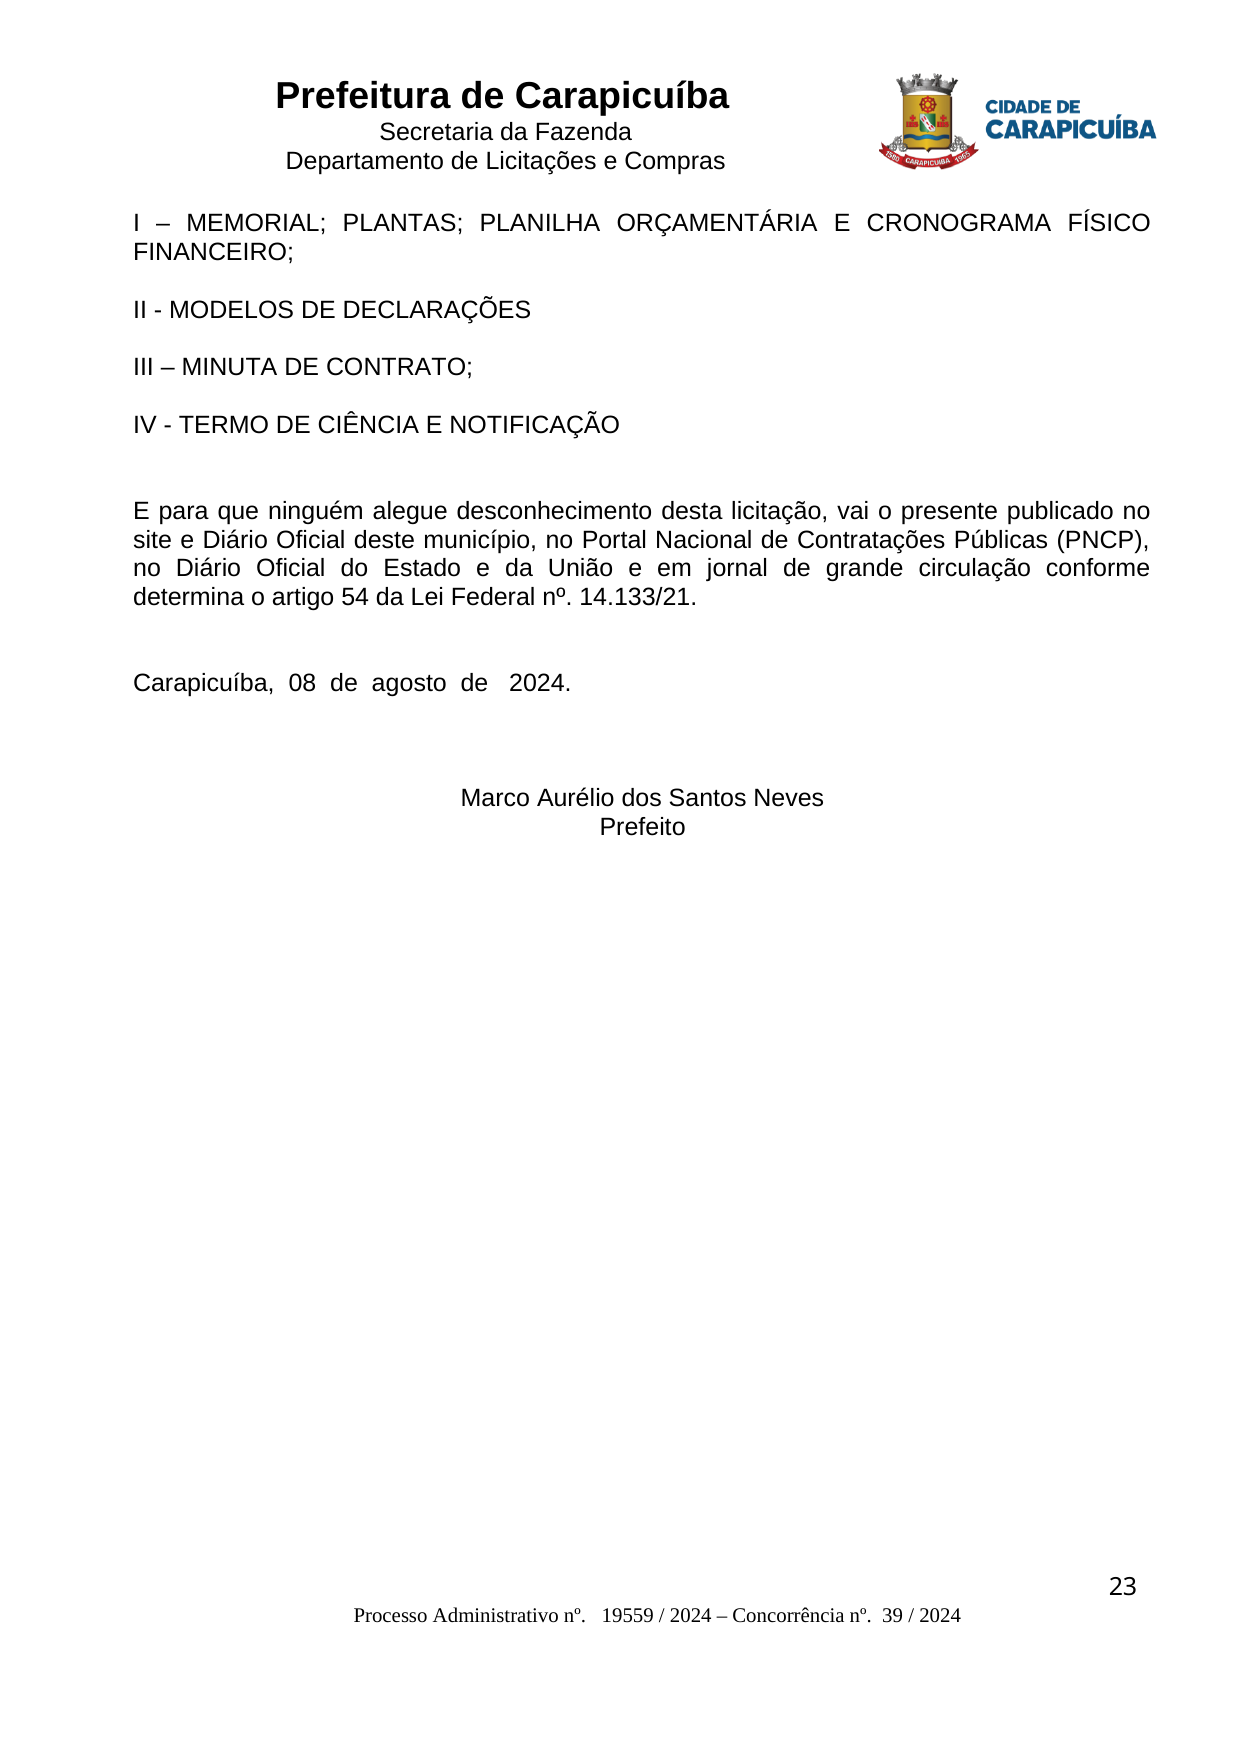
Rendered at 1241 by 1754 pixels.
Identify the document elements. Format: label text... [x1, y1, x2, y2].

text Marco Aurélio dos Santos Neves [133, 783, 1152, 812]
text Prefeito [133, 812, 1152, 841]
text IV - TERMO DE CIÊNCIA E NOTIFICAÇÃO [133, 410, 1152, 438]
text III – MINUTA DE CONTRATO; [133, 352, 1152, 381]
picture [877, 65, 1159, 172]
text Carapicuíba, 08 de agosto de 2024. [133, 668, 1152, 697]
text II - MODELOS DE DECLARAÇÕES [133, 295, 1152, 323]
text E para que ninguém alegue desconhecimento desta licitação, vai o presente publicado no site e Diário Oficial deste município, no Portal Nacional de Contratações Públicas (PNCP), no Diário Oficial do Estado e da União e em jornal de grande circulação conforme determina o artigo 54 da Lei Federal nº. 14.133/21. [133, 496, 1152, 611]
text I – MEMORIAL; PLANTAS; PLANILHA ORÇAMENTÁRIA E CRONOGRAMA FÍSICO FINANCEIRO; [133, 208, 1152, 266]
